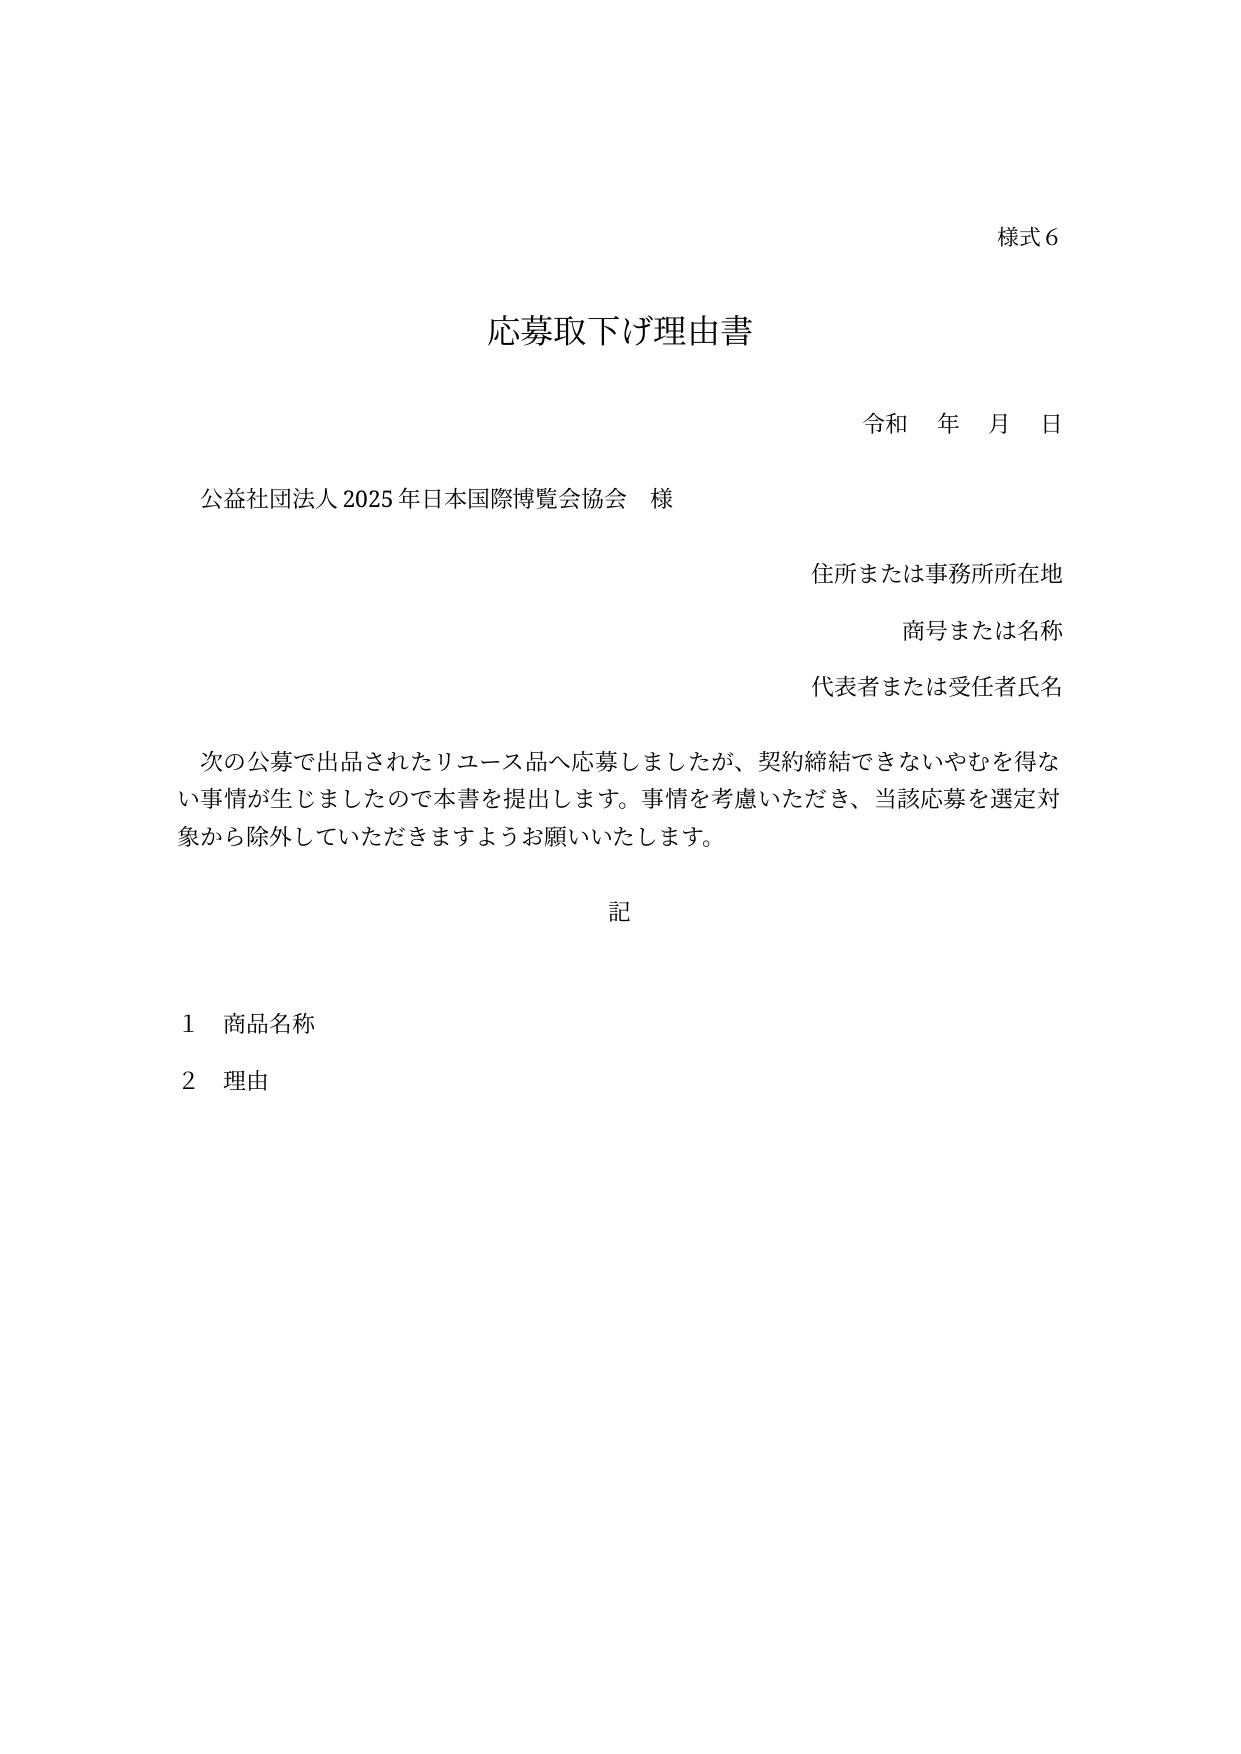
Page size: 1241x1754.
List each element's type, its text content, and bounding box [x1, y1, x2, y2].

text １ 商品名称 [177, 1004, 1063, 1042]
text ２ 理由 [177, 1061, 1063, 1098]
text 公益社団法人2025年日本国際博覧会協会 様 [177, 479, 1063, 517]
text 商号または名称 [177, 611, 1063, 648]
text 住所または事務所所在地 [177, 554, 1063, 592]
text 応募取下げ理由書 [177, 292, 1063, 367]
subtitle 記 [177, 892, 1063, 929]
text 様式６ [177, 217, 1063, 254]
text 令和 年 月 日 [177, 404, 1063, 442]
text 代表者または受任者氏名 [177, 667, 1063, 704]
text 次の公募で出品されたリユース品へ応募しましたが、契約締結できないやむを得ない事情が生じましたので本書を提出します。事情を考慮いただき、当該応募を選定対象から除外していただきますようお願いいたします。 [177, 742, 1063, 854]
